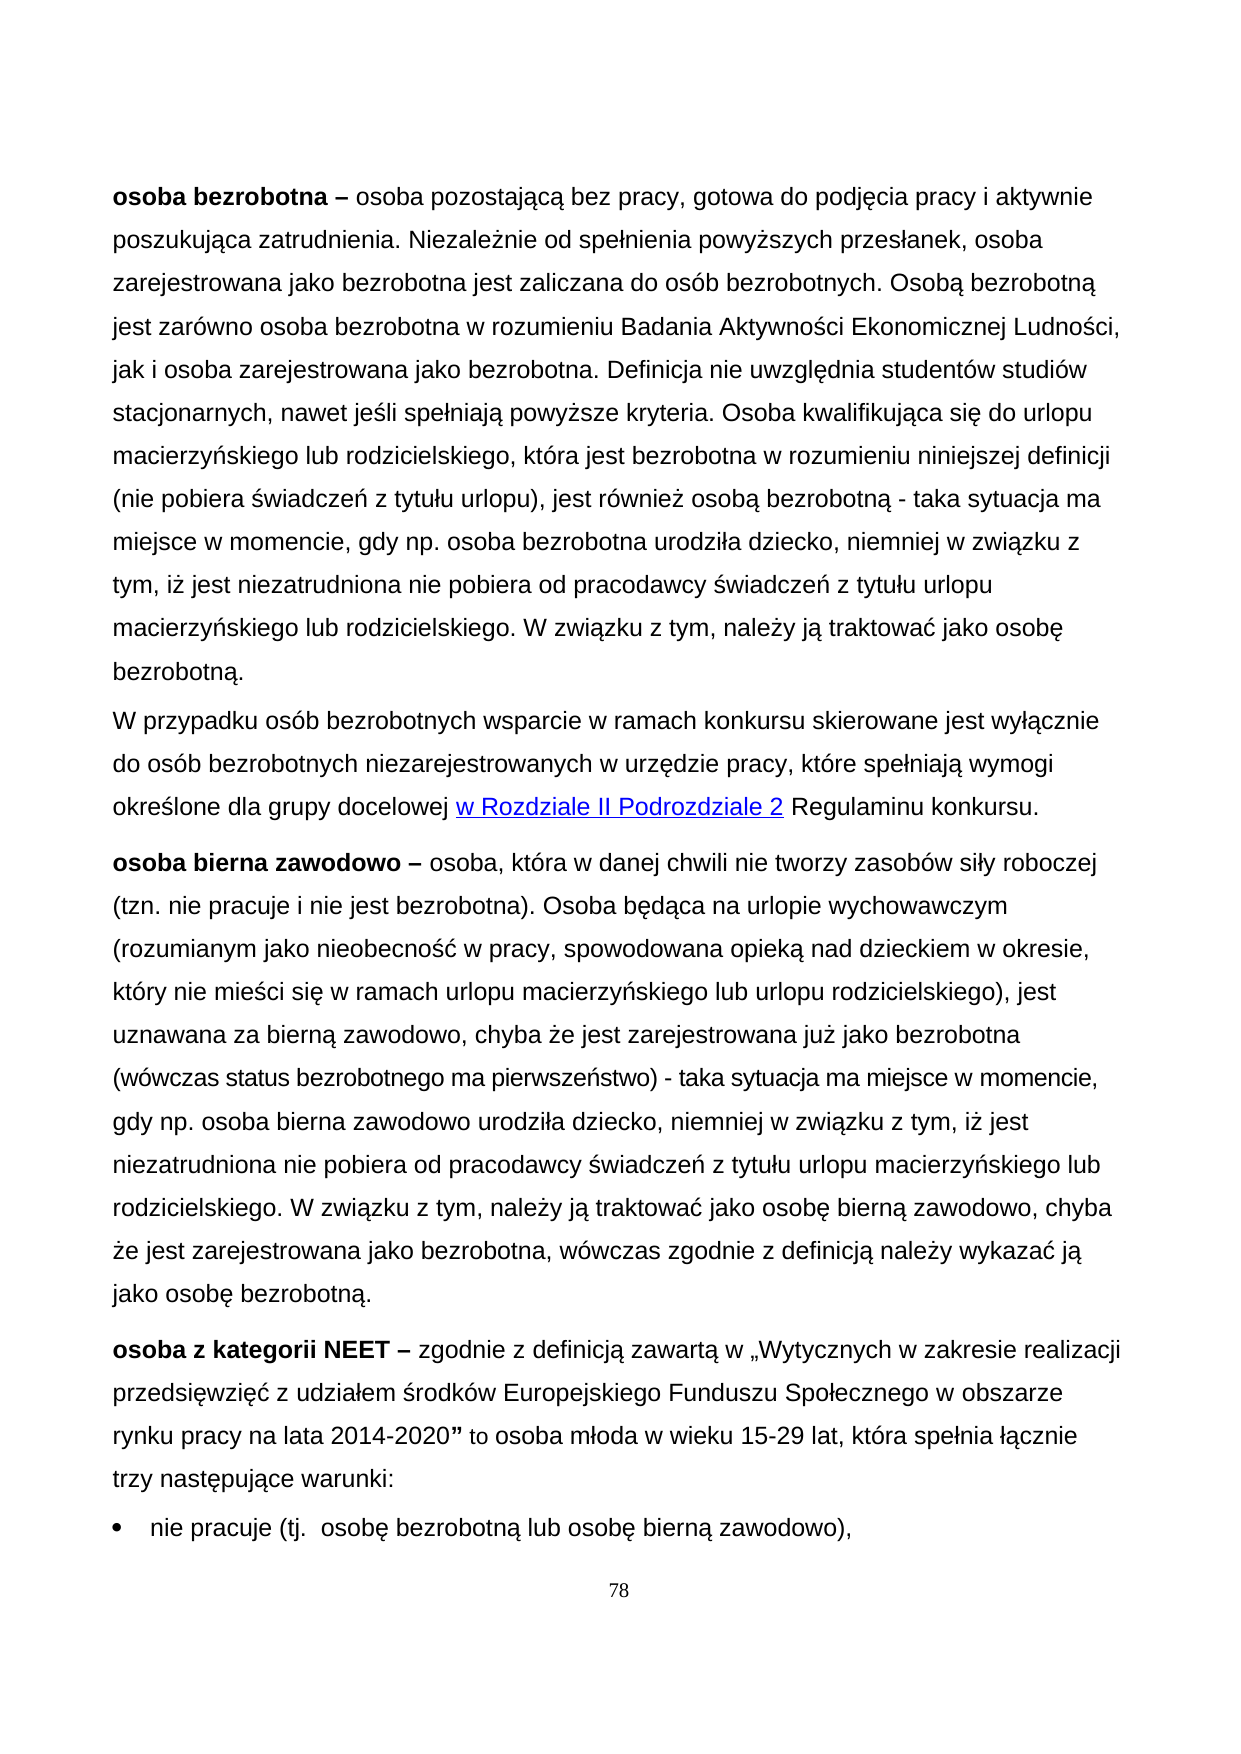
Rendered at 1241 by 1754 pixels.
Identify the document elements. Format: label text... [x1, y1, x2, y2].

text W przypadku osób bezrobotnych wsparcie w ramach konkursu skierowane jest wyłącznie do osób bezrobotnych niezarejestrowanych w urzędzie pracy, które spełniają wymogi określone dla grupy docelowej w Rozdziale II Podrozdziale 2 Regulaminu konkursu. [112, 706, 1125, 821]
list nie pracuje (tj. osobę bezrobotną lub osobę bierną zawodowo), [112, 1513, 1125, 1542]
text osoba bezrobotna – osoba pozostającą bez pracy, gotowa do podjęcia pracy i aktywnie poszukująca zatrudnienia. Niezależnie od spełnienia powyższych przesłanek, osoba zarejestrowana jako bezrobotna jest zaliczana do osób bezrobotnych. Osobą bezrobotną jest zarówno osoba bezrobotna w rozumieniu Badania Aktywności Ekonomicznej Ludności, jak i osoba zarejestrowana jako bezrobotna. Definicja nie uwzględnia studentów studiów stacjonarnych, nawet jeśli spełniają powyższe kryteria. Osoba kwalifikująca się do urlopu macierzyńskiego lub rodzicielskiego, która jest bezrobotna w rozumieniu niniejszej definicji (nie pobiera świadczeń z tytułu urlopu), jest również osobą bezrobotną - taka sytuacja ma miejsce w momencie, gdy np. osoba bezrobotna urodziła dziecko, niemniej w związku z tym, iż jest niezatrudniona nie pobiera od pracodawcy świadczeń z tytułu urlopu macierzyńskiego lub rodzicielskiego. W związku z tym, należy ją traktować jako osobę bezrobotną. [112, 182, 1125, 685]
text osoba bierna zawodowo – osoba, która w danej chwili nie tworzy zasobów siły roboczej (tzn. nie pracuje i nie jest bezrobotna). Osoba będąca na urlopie wychowawczym (rozumianym jako nieobecność w pracy, spowodowana opieką nad dzieckiem w okresie, który nie mieści się w ramach urlopu macierzyńskiego lub urlopu rodzicielskiego), jest uznawana za bierną zawodowo, chyba że jest zarejestrowana już jako bezrobotna (wówczas status bezrobotnego ma pierwszeństwo) - taka sytuacja ma miejsce w momencie, gdy np. osoba bierna zawodowo urodziła dziecko, niemniej w związku z tym, iż jest niezatrudniona nie pobiera od pracodawcy świadczeń z tytułu urlopu macierzyńskiego lub rodzicielskiego. W związku z tym, należy ją traktować jako osobę bierną zawodowo, chyba że jest zarejestrowana jako bezrobotna, wówczas zgodnie z definicją należy wykazać ją jako osobę bezrobotną. [112, 848, 1125, 1308]
text osoba z kategorii NEET – zgodnie z definicją zawartą w „Wytycznych w zakresie realizacji przedsięwzięć z udziałem środków Europejskiego Funduszu Społecznego w obszarze rynku pracy na lata 2014-2020” to osoba młoda w wieku 15-29 lat, która spełnia łącznie trzy następujące warunki: [112, 1334, 1125, 1493]
